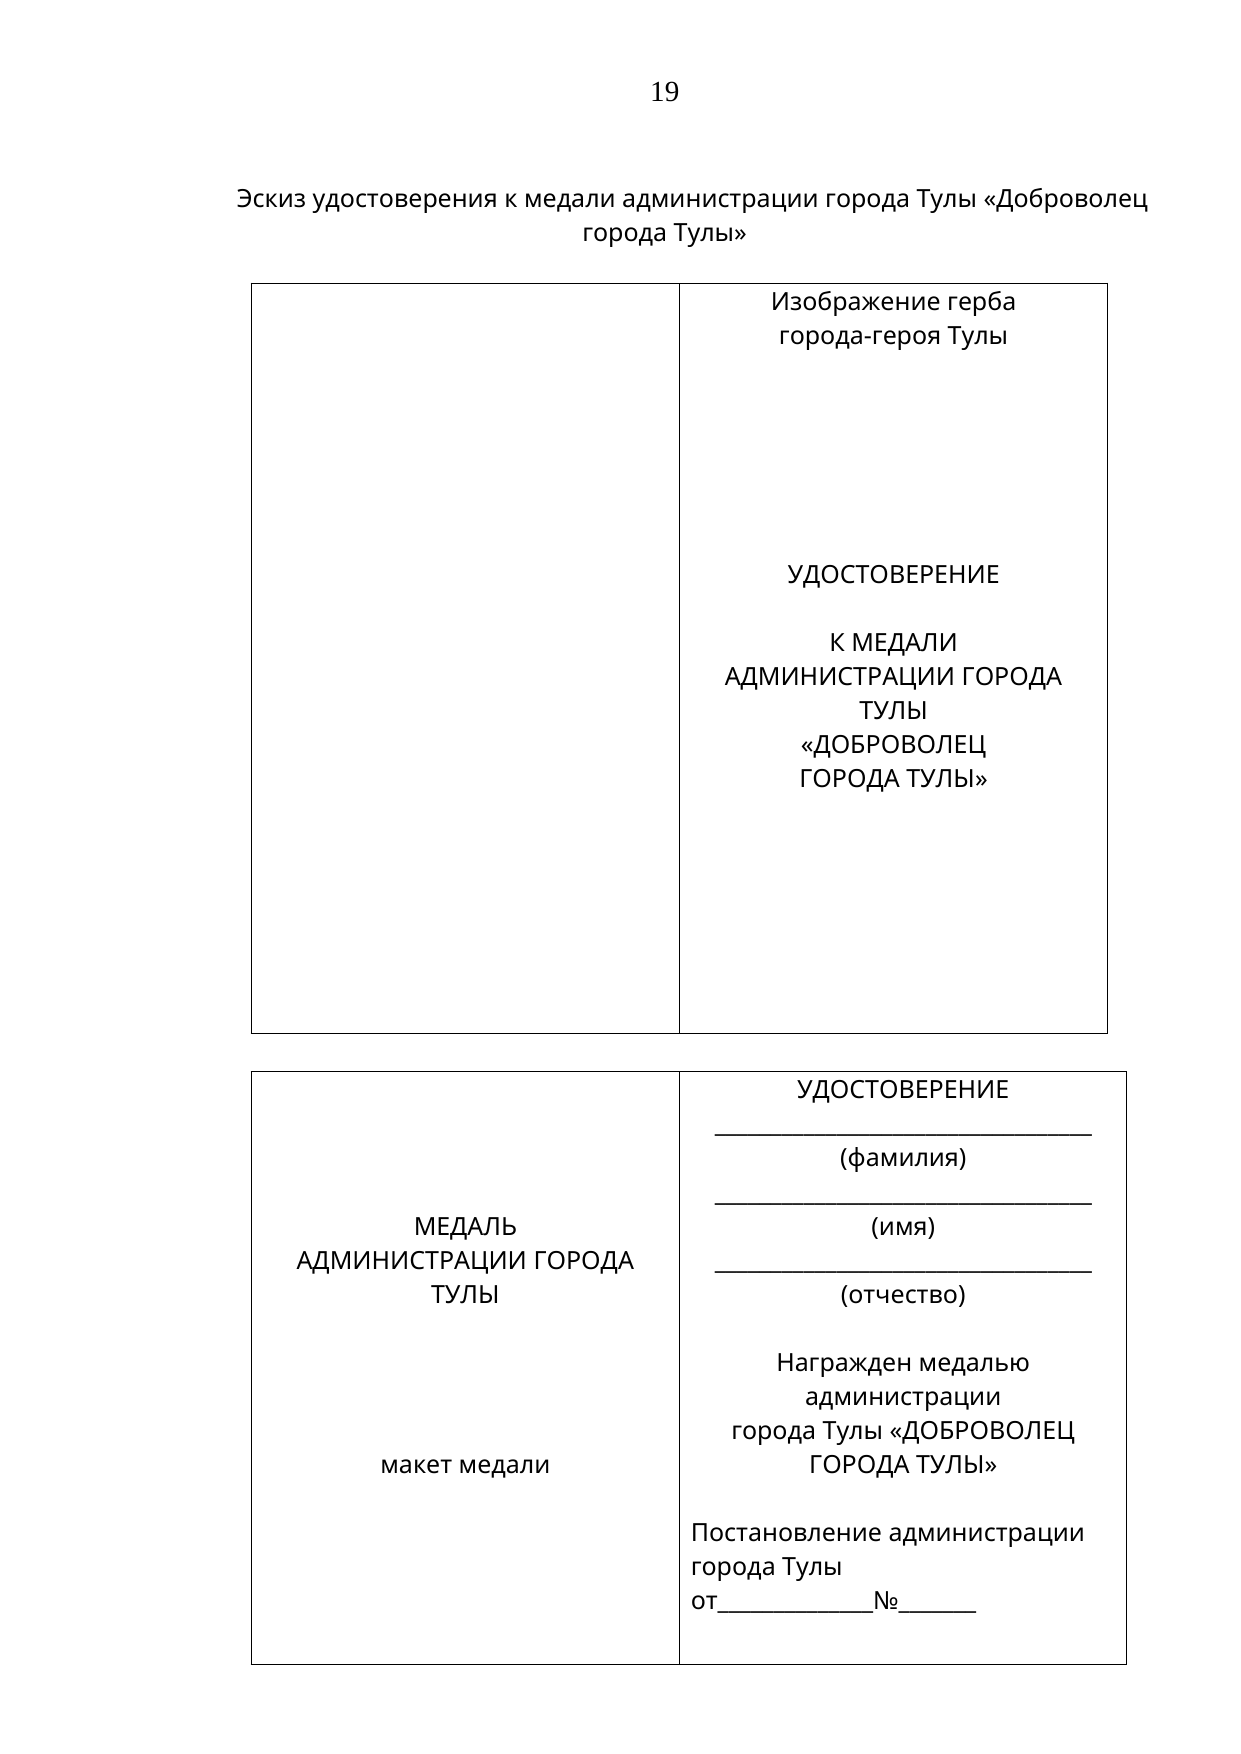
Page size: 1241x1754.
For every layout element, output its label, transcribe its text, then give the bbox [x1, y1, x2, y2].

table_header Изображение герба города-героя Тулы УДОСТОВЕРЕНИЕ К МЕДАЛИ АДМИНИСТРАЦИИ ГОРОДА ТУЛЫ «ДОБРОВОЛЕЦ ГОРОДА ТУЛЫ» [680, 284, 1107, 1033]
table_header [252, 1072, 679, 1664]
text Эскиз удостоверения к медали администрации города Тулы «Доброволец города Тулы» [177, 181, 1152, 249]
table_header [680, 1072, 1126, 1664]
table_header [252, 284, 679, 1033]
